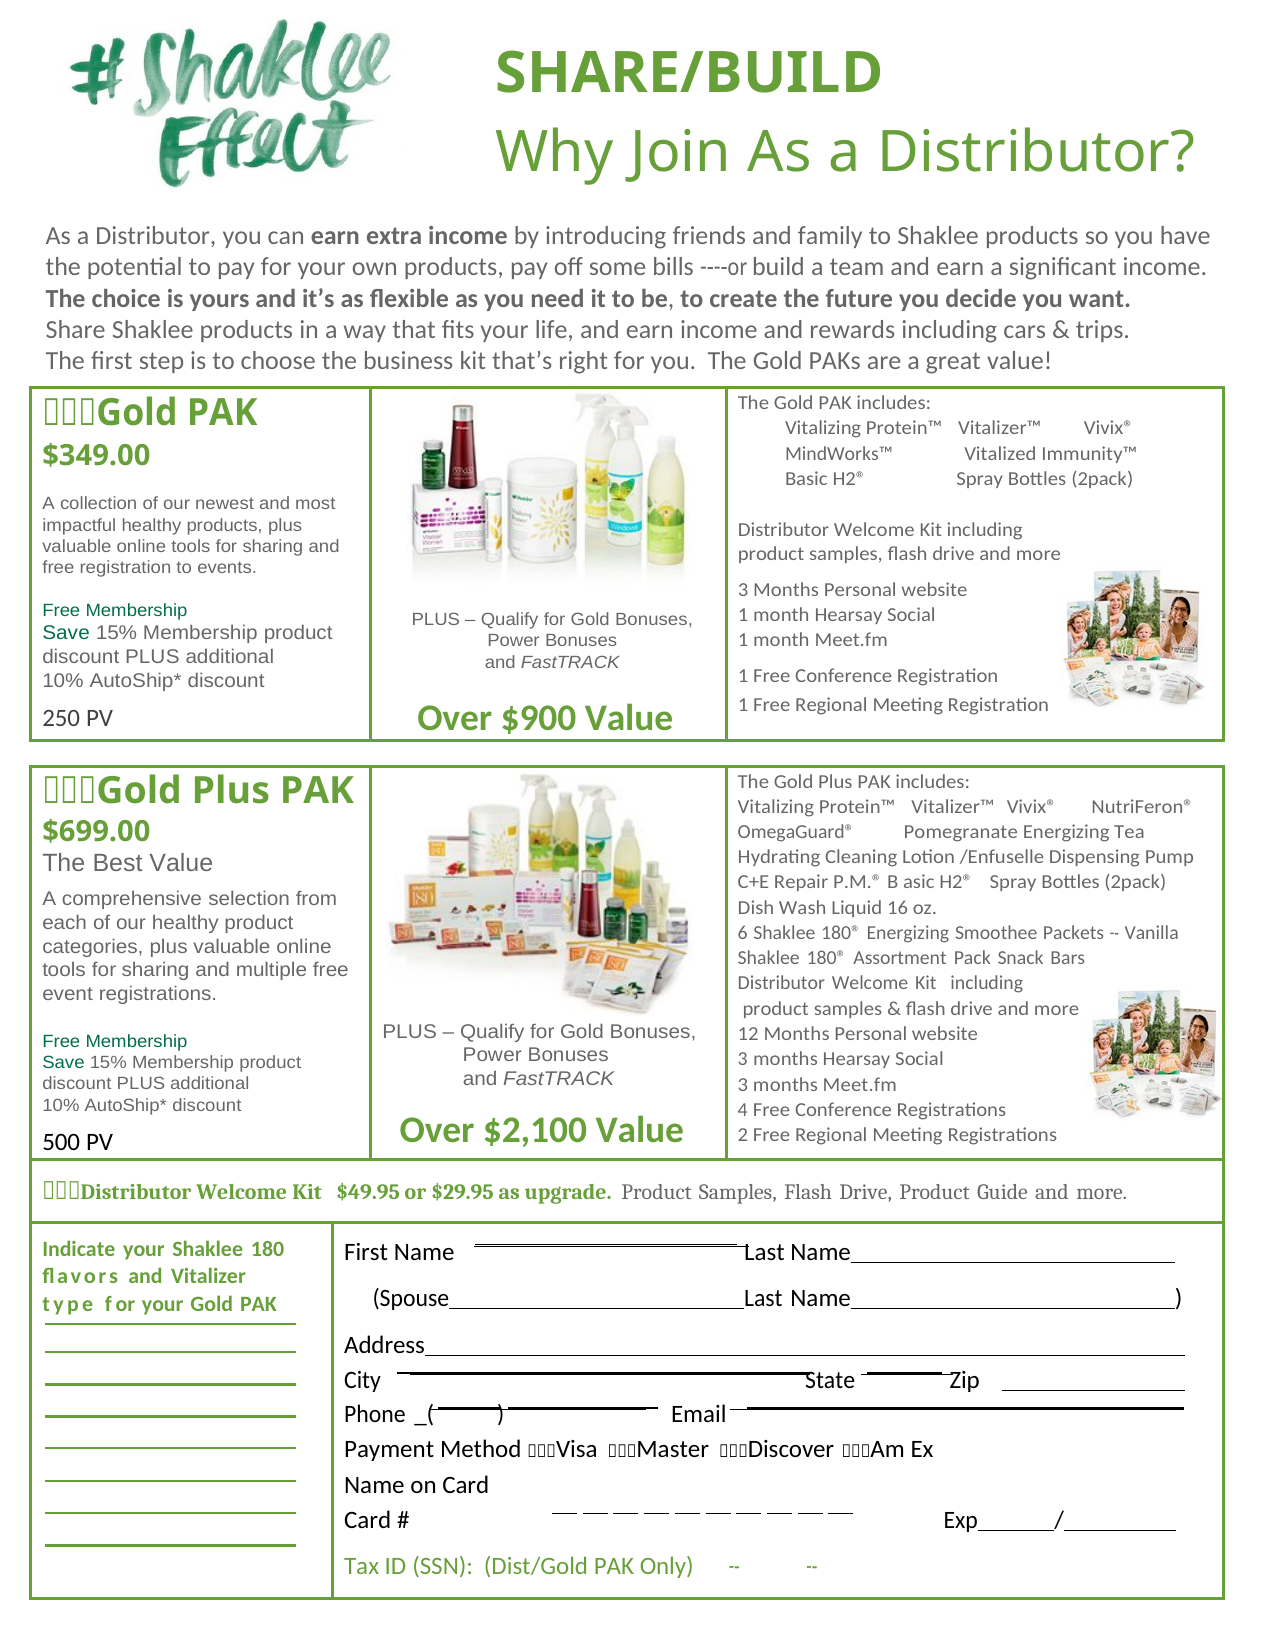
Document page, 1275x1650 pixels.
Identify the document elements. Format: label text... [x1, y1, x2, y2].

table_cell Distributor Welcome Kit $49.95 or $29.95 as upgrade. Product Samples, Flash Drive, Product Guide and more. [32, 1161, 1222, 1221]
text SHARE/BUILD [495, 31, 1237, 109]
picture [407, 389, 691, 588]
table_header [372, 389, 725, 739]
picture [385, 768, 693, 1019]
table_header Gold Plus PAK $699.00 The Best Value A comprehensive selection from each of our healthy product categories, plus valuable online tools for sharing and multiple free event registrations. Free Membership Save 15% Membership product discount PLUS additional 10% AutoShip* discount 500 PV [32, 768, 369, 1158]
table_header PLUS – Qualify for Gold Bonuses, Power Bonuses and FastTRACK Over $2,100 Value [372, 768, 725, 1158]
picture [60, 19, 411, 194]
table_header The Gold Plus PAK includes: Vitalizing Protein™ Vitalizer™ Vivix® NutriFeron® OmegaGuard® Pomegranate Energizing Tea Hydrating Cleaning Lotion /Enfuselle Dispensing Pump C+E Repair P.M.® B asic H2® Spray Bottles (2pack) Dish Wash Liquid 16 oz. 6 Shaklee 180® Energizing Smoothee Packets -­‐ Vanilla Shaklee 180® Assortment Pack Snack Bars Distributor Welcome Kit including product samples & flash drive and more 12 Months Personal website months Hearsay Social 3 months Meet.fm Free Conference Registrations 2 Free Regional Meeting Registrations [728, 768, 1222, 1158]
table_cell Indicate your Shaklee 180 flavors and Vitalizer type for your Gold PAK [32, 1224, 331, 1597]
text As a Distributor, you can earn extra income by introducing friends and family to Shaklee products so you have the potential to pay for your own products, pay off some bills -­‐-­‐or build a team and earn a significant income. The choice is yours and it’s as flexible as you need it to be, to create the future you decide you want. [45, 219, 1226, 313]
table_header The Gold PAK includes: Vitalizing Protein™ Vitalizer™ Vivix® MindWorks™ Vitalized Immunity™ Basic H2® Spray Bottles (2pack) Distributor Welcome Kit including product samples, flash drive and more 3 Months Personal website 1 month Hearsay Social 1 month Meet.fm 1 Free Conference Registration 1 Free Regional Meeting Registration [728, 389, 1222, 739]
text Why Join As a Distributor? [495, 111, 1237, 188]
text Share Shaklee products in a way that fits your life, and earn income and rewards including cars & trips. The first step is to choose the business kit that’s right for you. The Gold PAKs are a great value! [45, 314, 1156, 376]
table_cell First Name Last Name (Spouse Last Name ) Address City State Zip Phone _( ) Email Payment Method Visa Master Discover Am Ex Name on Card Card # Exp / Tax ID (SSN): (Dist/Gold PAK Only) -­‐ -­‐ [334, 1224, 1222, 1597]
table_header Gold PAK $349.00 A collection of our newest and most impactful healthy products, plus valuable online tools for sharing and free registration to events. Free Membership Save 15% Membership product discount PLUS additional 10% AutoShip* discount 250 PV [32, 389, 369, 739]
